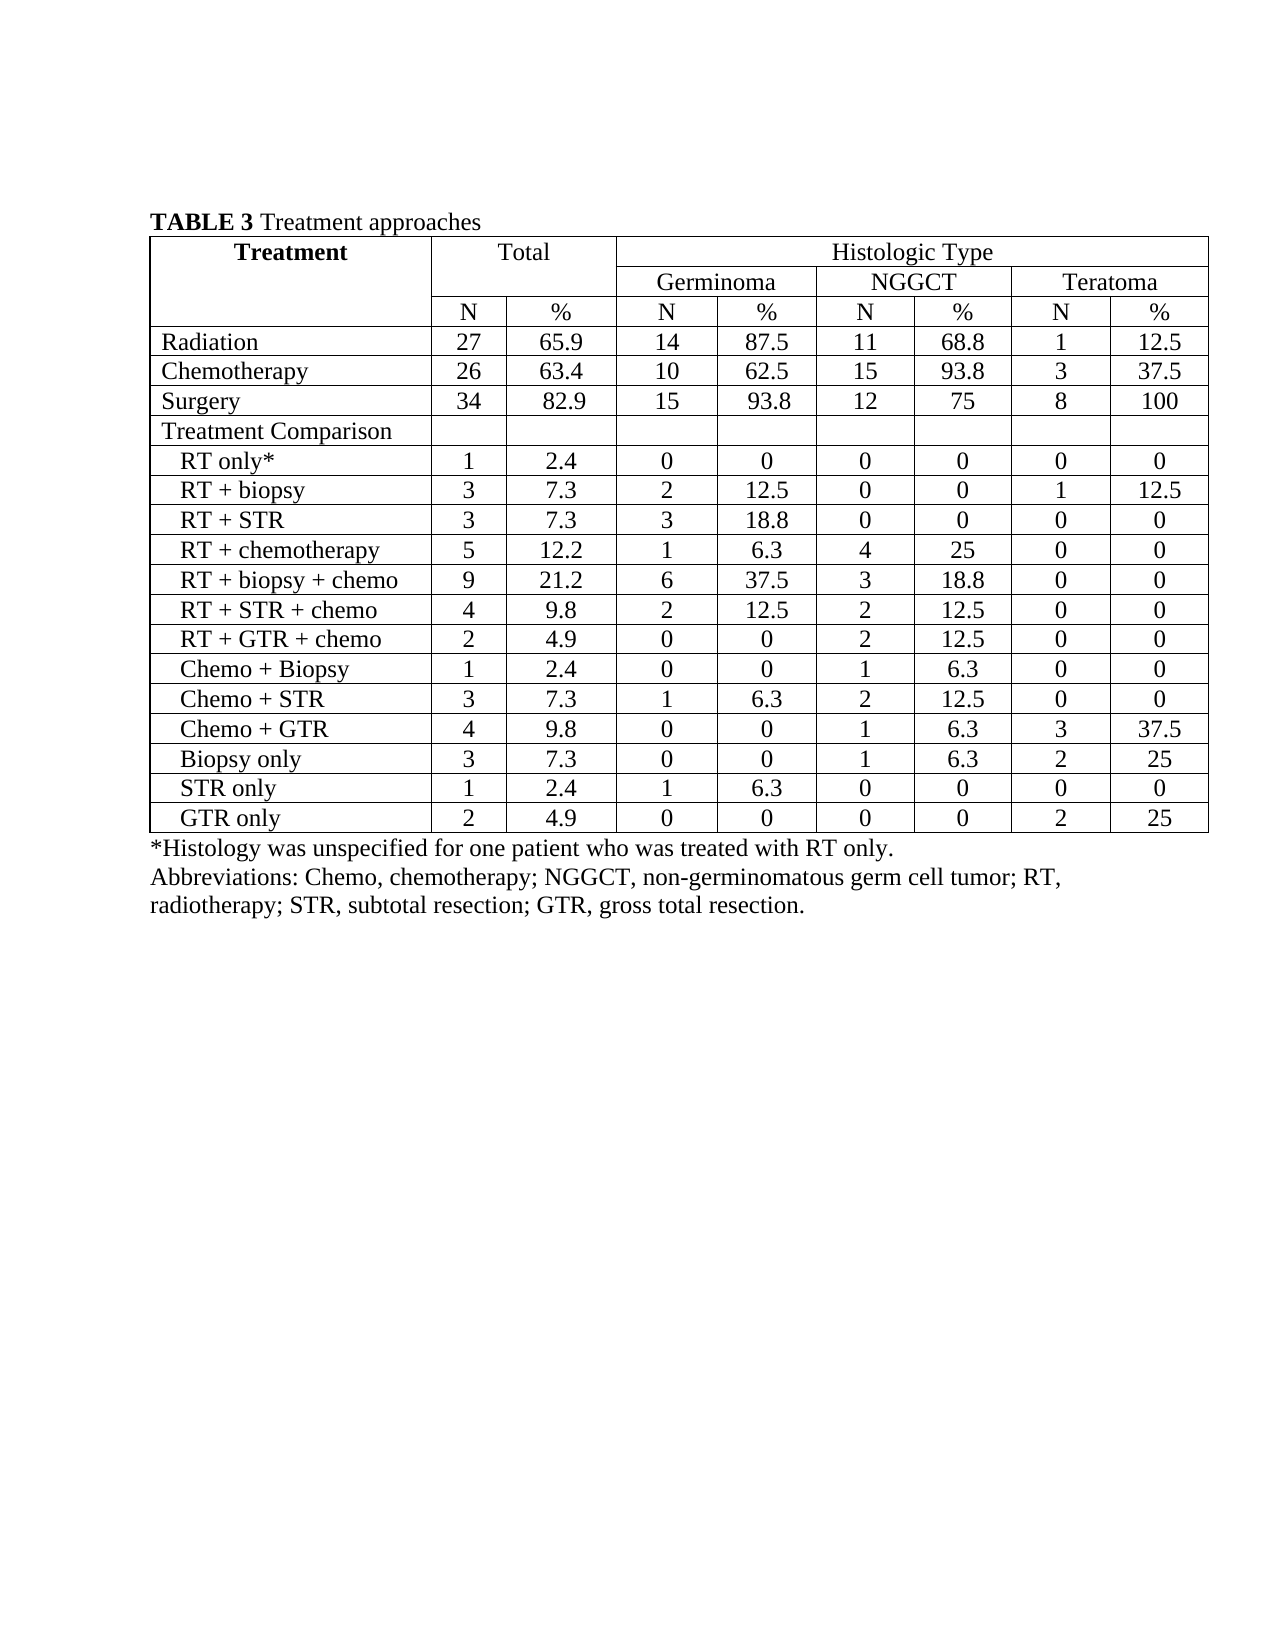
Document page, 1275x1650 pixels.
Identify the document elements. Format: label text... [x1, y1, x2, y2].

table_cell Chemo + STR [151, 684, 431, 713]
table_cell 25 [915, 535, 1011, 564]
table_cell 2 [432, 625, 506, 653]
table_cell RT + biopsy + chemo [151, 565, 431, 594]
table_cell Germinoma [617, 267, 816, 296]
table_cell 0 [817, 476, 914, 504]
table_cell 2 [432, 803, 506, 832]
table_cell 1 [432, 446, 506, 474]
table_cell 65.9 [507, 327, 616, 355]
table_cell 1 [432, 654, 506, 683]
table_cell 4 [432, 595, 506, 623]
table_cell 0 [718, 714, 816, 743]
table_cell 68.8 [915, 327, 1011, 355]
table_cell 0 [617, 625, 717, 653]
table_cell 2 [617, 476, 717, 504]
table_cell 2.4 [507, 774, 616, 802]
table_cell 37.5 [1111, 714, 1208, 743]
table_cell % [915, 297, 1011, 326]
table_cell Treatment Comparison [151, 416, 431, 445]
table_cell 18.8 [718, 505, 816, 534]
table_cell 100 [1111, 386, 1208, 415]
table_cell 0 [1012, 625, 1110, 653]
table_cell N [432, 297, 506, 326]
table_cell [617, 416, 717, 445]
table_cell 1 [617, 535, 717, 564]
table_cell 1 [817, 654, 914, 683]
table_cell 0 [718, 803, 816, 832]
table_cell 0 [1012, 535, 1110, 564]
table_cell 62.5 [718, 356, 816, 385]
table_cell 11 [817, 327, 914, 355]
table_cell 2.4 [507, 446, 616, 474]
table_cell 93.8 [915, 356, 1011, 385]
table_cell [718, 416, 816, 445]
table_cell 7.3 [507, 505, 616, 534]
table_cell 3 [1012, 714, 1110, 743]
table_cell 2 [817, 595, 914, 623]
table_cell 7.3 [507, 476, 616, 504]
table_cell 15 [817, 356, 914, 385]
table_cell 12.5 [915, 625, 1011, 653]
table_cell 0 [1111, 774, 1208, 802]
table_cell 26 [432, 356, 506, 385]
table_cell RT + STR + chemo [151, 595, 431, 623]
table_cell 34 [432, 386, 506, 415]
table_cell 7.3 [507, 744, 616, 772]
table_cell 0 [1012, 774, 1110, 802]
table_cell 0 [915, 446, 1011, 474]
table_cell 0 [1111, 535, 1208, 564]
table_cell 0 [617, 654, 717, 683]
table_cell 3 [617, 505, 717, 534]
table_cell 4.9 [507, 625, 616, 653]
table_cell 0 [1111, 505, 1208, 534]
table_cell 1 [817, 714, 914, 743]
table_cell 0 [915, 476, 1011, 504]
table_cell NGGCT [817, 267, 1011, 296]
table_cell 18.8 [915, 565, 1011, 594]
table_cell [507, 416, 616, 445]
table_cell [1111, 416, 1208, 445]
table_header Treatment [151, 237, 431, 326]
table_cell 3 [1012, 356, 1110, 385]
table_cell 0 [817, 803, 914, 832]
table_cell 6 [617, 565, 717, 594]
table_cell 37.5 [718, 565, 816, 594]
table_cell 87.5 [718, 327, 816, 355]
table_cell 6.3 [915, 744, 1011, 772]
table_cell 0 [1111, 565, 1208, 594]
table_cell 6.3 [915, 714, 1011, 743]
table_cell 9.8 [507, 714, 616, 743]
table_cell % [718, 297, 816, 326]
table_cell 0 [1111, 625, 1208, 653]
table_cell 0 [817, 505, 914, 534]
table_cell 3 [432, 476, 506, 504]
table_cell 12.5 [718, 476, 816, 504]
table_cell 3 [817, 565, 914, 594]
table_header Histologic Type [617, 237, 1208, 266]
table_cell 0 [718, 654, 816, 683]
table_cell 8 [1012, 386, 1110, 415]
table_cell 1 [1012, 476, 1110, 504]
table_cell 0 [915, 774, 1011, 802]
table_cell [1012, 416, 1110, 445]
table_cell 25 [1111, 744, 1208, 772]
table_cell 1 [432, 774, 506, 802]
table_cell 2 [1012, 744, 1110, 772]
table_cell 0 [817, 446, 914, 474]
table_cell N [617, 297, 717, 326]
table_cell 12 [817, 386, 914, 415]
table_cell 12.5 [1111, 476, 1208, 504]
table_cell % [507, 297, 616, 326]
table_cell 0 [617, 744, 717, 772]
table_cell Chemotherapy [151, 356, 431, 385]
table_cell 6.3 [718, 684, 816, 713]
table_cell 10 [617, 356, 717, 385]
table_cell Biopsy only [151, 744, 431, 772]
table_cell 2 [1012, 803, 1110, 832]
table_cell 21.2 [507, 565, 616, 594]
table_cell 12.5 [915, 684, 1011, 713]
table_cell 2.4 [507, 654, 616, 683]
table_cell 2 [817, 625, 914, 653]
table_cell 3 [432, 505, 506, 534]
table_cell RT + chemotherapy [151, 535, 431, 564]
table_cell 0 [1012, 654, 1110, 683]
table_cell N [1012, 297, 1110, 326]
table_cell 5 [432, 535, 506, 564]
text *Histology was unspecified for one patient who was treated with RT only. Abbreviations: Chemo, chemotherapy; NGGCT, non-germinomatous germ cell tumor; RT, radiotherapy; STR, subtotal resection; GTR, gross total resection. [150, 833, 1125, 919]
table_cell 9 [432, 565, 506, 594]
table_cell 0 [718, 744, 816, 772]
table_cell 0 [1111, 684, 1208, 713]
table_cell 0 [1111, 595, 1208, 623]
table_cell 6.3 [915, 654, 1011, 683]
table_cell 75 [915, 386, 1011, 415]
text TABLE 3 Treatment approaches [150, 207, 1125, 236]
table_cell GTR only [151, 803, 431, 832]
table_cell 0 [718, 446, 816, 474]
table_cell 6.3 [718, 535, 816, 564]
table_cell RT only* [151, 446, 431, 474]
table_cell 0 [1111, 446, 1208, 474]
table_cell 12.5 [718, 595, 816, 623]
table_cell Surgery [151, 386, 431, 415]
table_cell 1 [617, 774, 717, 802]
table_cell 37.5 [1111, 356, 1208, 385]
table_cell 25 [1111, 803, 1208, 832]
table_cell % [1111, 297, 1208, 326]
table_cell Chemo + Biopsy [151, 654, 431, 683]
table_cell [915, 416, 1011, 445]
table_cell Chemo + GTR [151, 714, 431, 743]
table_cell 0 [1012, 565, 1110, 594]
table_cell 0 [1012, 595, 1110, 623]
table_cell 15 [617, 386, 717, 415]
table_cell RT + STR [151, 505, 431, 534]
table_cell 93.8 [718, 386, 816, 415]
table_cell 82.9 [507, 386, 616, 415]
table_cell 0 [718, 625, 816, 653]
table_cell [432, 416, 506, 445]
table_cell 12.5 [915, 595, 1011, 623]
table_cell 6.3 [718, 774, 816, 802]
table_cell 0 [1111, 654, 1208, 683]
table_cell RT + biopsy [151, 476, 431, 504]
table_cell N [817, 297, 914, 326]
table_cell 9.8 [507, 595, 616, 623]
table_cell 0 [1012, 446, 1110, 474]
table_cell 12.2 [507, 535, 616, 564]
table_cell [817, 416, 914, 445]
table_cell 3 [432, 744, 506, 772]
table_cell 12.5 [1111, 327, 1208, 355]
table_cell 0 [617, 446, 717, 474]
table_cell 4.9 [507, 803, 616, 832]
table_cell 1 [817, 744, 914, 772]
table_cell 2 [817, 684, 914, 713]
table_cell 1 [617, 684, 717, 713]
table_cell 4 [432, 714, 506, 743]
table_cell 0 [617, 803, 717, 832]
table_cell 0 [617, 714, 717, 743]
table_cell 14 [617, 327, 717, 355]
table_cell 1 [1012, 327, 1110, 355]
table_cell 0 [915, 803, 1011, 832]
table_cell 0 [1012, 505, 1110, 534]
table_cell 7.3 [507, 684, 616, 713]
table_cell 27 [432, 327, 506, 355]
table_cell 0 [915, 505, 1011, 534]
table_header Total [432, 237, 616, 296]
table_cell 4 [817, 535, 914, 564]
table_cell 63.4 [507, 356, 616, 385]
table_cell 2 [617, 595, 717, 623]
table_cell Teratoma [1012, 267, 1208, 296]
table_cell 3 [432, 684, 506, 713]
table_cell 0 [817, 774, 914, 802]
table_cell 0 [1012, 684, 1110, 713]
table_cell Radiation [151, 327, 431, 355]
table_cell RT + GTR + chemo [151, 625, 431, 653]
table_cell STR only [151, 774, 431, 802]
